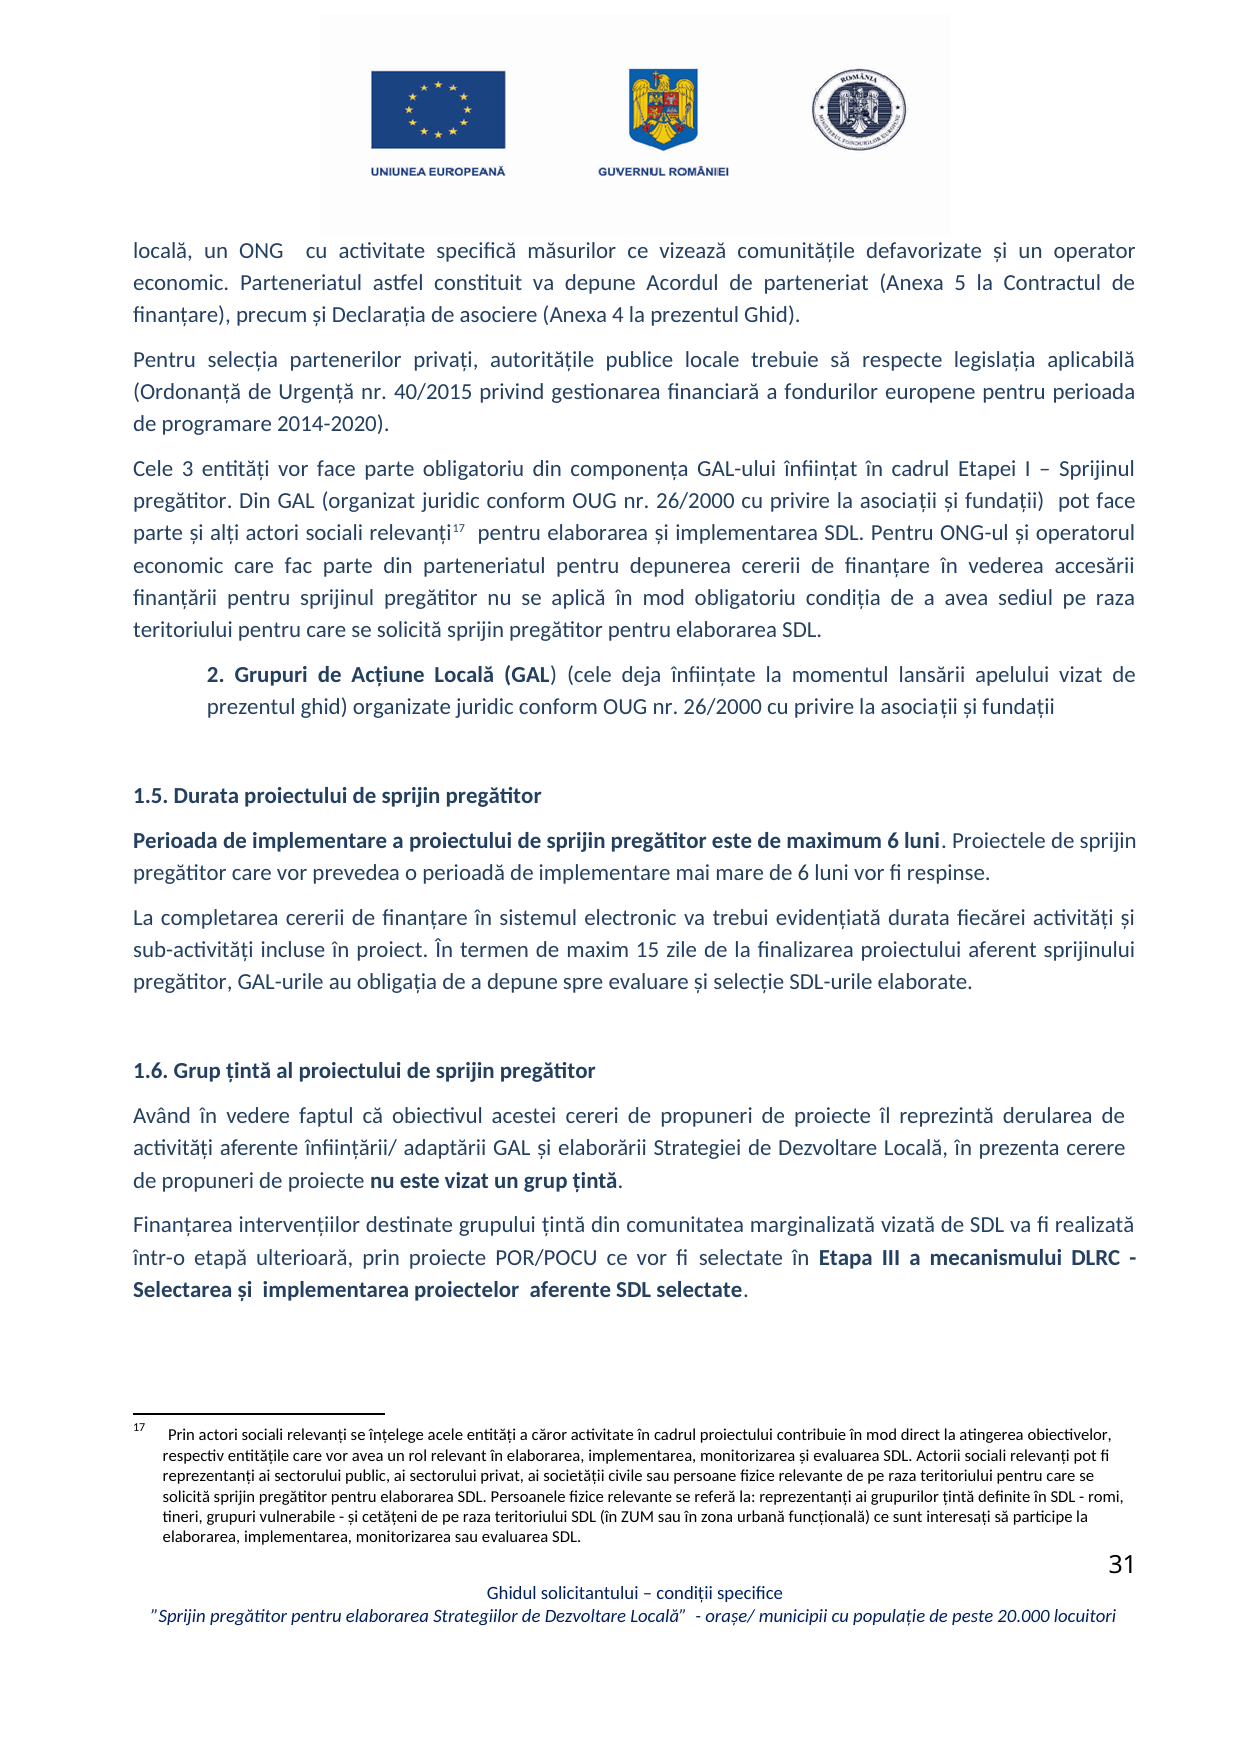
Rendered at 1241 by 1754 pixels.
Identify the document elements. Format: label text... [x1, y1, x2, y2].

text Cele 3 entități vor face parte obligatoriu din componența GAL-ului înființat în cadrul Etapei I – Sprijinul pregătitor. Din GAL (organizat juridic conform OUG nr. 26/2000 cu privire la asociaţii şi fundaţii) pot face parte și alți actori sociali relevanți pentru elaborarea și implementarea SDL. Pentru ONG-ul și operatorul economic care fac parte din parteneriatul pentru depunerea cererii de finanțare în vederea accesării finanțării pentru sprijinul pregătitor nu se aplică în mod obligatoriu condiția de a avea sediul pe raza teritoriului pentru care se solicită sprijin pregătitor pentru elaborarea SDL. [133, 454, 1137, 643]
subtitle 1.6. Grup țintă al proiectului de sprijin pregătitor [133, 1057, 1137, 1085]
text Pentru selecția partenerilor privați, autoritățile publice locale trebuie să respecte legislația aplicabilă (Ordonanţă de Urgenţă nr. 40/2015 privind gestionarea financiară a fondurilor europene pentru perioada de programare 2014-2020). [133, 345, 1137, 437]
text La completarea cererii de finanțare în sistemul electronic va trebui evidențiată durata fiecărei activități și sub-activități incluse în proiect. În termen de maxim 15 zile de la finalizarea proiectului aferent sprijinului pregătitor, GAL-urile au obligația de a depune spre evaluare și selecție SDL-urile elaborate. [133, 903, 1137, 995]
picture [319, 14, 951, 236]
text Finanțarea intervențiilor destinate grupului țintă din comunitatea marginalizată vizată de SDL va fi realizată într-o etapă ulterioară, prin proiecte POR/POCU ce vor fi selectate în Etapa III a mecanismului DLRC - Selectarea și implementarea proiectelor aferente SDL selectate. [133, 1210, 1137, 1303]
text Având în vedere faptul că obiectivul acestei cereri de propuneri de proiecte îl reprezintă derularea de activități aferente înființării/ adaptării GAL și elaborării Strategiei de Dezvoltare Locală, în prezenta cerere de propuneri de proiecte nu este vizat un grup țintă. [133, 1101, 1127, 1194]
text Perioada de implementare a proiectului de sprijin pregătitor este de maximum 6 luni. Proiectele de sprijin pregătitor care vor prevedea o perioadă de implementare mai mare de 6 luni vor fi respinse. [133, 826, 1137, 886]
subtitle 1.5. Durata proiectului de sprijin pregătitor [133, 781, 1137, 809]
text 2. Grupuri de Acțiune Locală (GAL) (cele deja înființate la momentul lansării apelului vizat de prezentul ghid) organizate juridic conform OUG nr. 26/2000 cu privire la asociaţii şi fundaţii [207, 660, 1137, 720]
